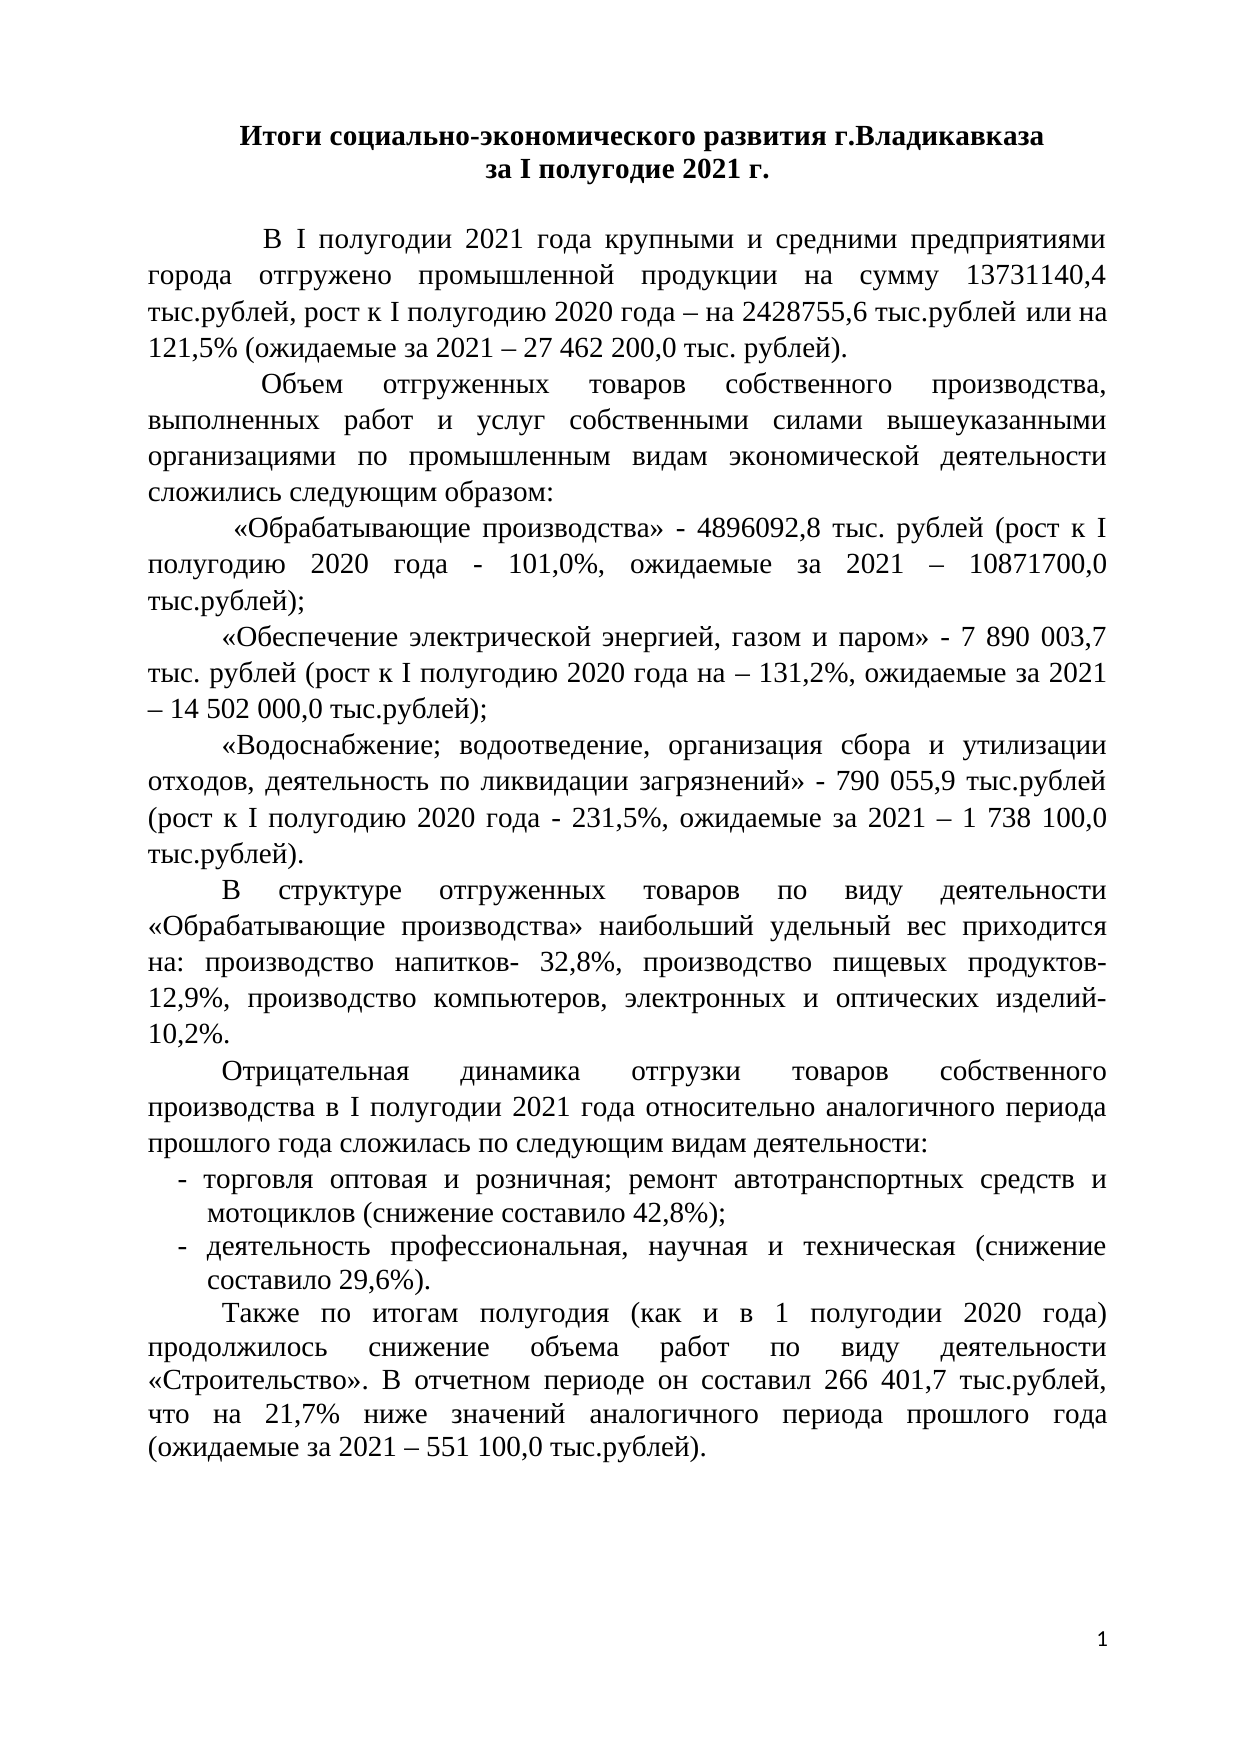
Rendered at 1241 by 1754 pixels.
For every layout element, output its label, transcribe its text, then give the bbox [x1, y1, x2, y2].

text Также по итогам полугодия (как и в 1 полугодии 2020 года) продолжилось снижение объема работ по виду деятельности «Строительство». В отчетном периоде он составил 266 401,7 тыс.рублей, что на 21,7% ниже значений аналогичного периода прошлого года (ожидаемые за 2021 – 551 100,0 тыс.рублей). [148, 1295, 1107, 1463]
text «Обрабатывающие производства» - 4896092,8 тыс. рублей (рост к I полугодию 2020 года - 101,0%, ожидаемые за 2021 – 10871700,0 тыс.рублей); [148, 511, 1107, 616]
text «Водоснабжение; водоотведение, организация сбора и утилизации отходов, деятельность по ликвидации загрязнений» - 790 055,9 тыс.рублей (рост к I полугодию 2020 года - 231,5%, ожидаемые за 2021 – 1 738 100,0 тыс.рублей). [148, 727, 1107, 869]
text В I полугодии 2021 года крупными и средними предприятиями города отгружено промышленной продукции на сумму 13731140,4 тыс.рублей, рост к I полугодию 2020 года – на 2428755,6 тыс.рублей или на 121,5% (ожидаемые за 2021 – 27 462 200,0 тыс. рублей). [148, 185, 1107, 363]
text В структуре отгруженных товаров по виду деятельности «Обрабатывающие производства» наибольший удельный вес приходится на: производство напитков- 32,8%, производство пищевых продуктов-12,9%, производство компьютеров, электронных и оптических изделий-10,2%. [148, 872, 1107, 1050]
text Отрицательная динамика отгрузки товаров собственного производства в I полугодии 2021 года относительно аналогичного периода прошлого года сложилась по следующим видам деятельности: [148, 1053, 1107, 1158]
text за I полугодие 2021 г. [148, 152, 1107, 185]
text - торговля оптовая и розничная; ремонт автотранспортных средств и мотоциклов (снижение составило 42,8%); [177, 1161, 1107, 1228]
text - деятельность профессиональная, научная и техническая (снижение составило 29,6%). [177, 1228, 1107, 1295]
text Объем отгруженных товаров собственного производства, выполненных работ и услуг собственными силами вышеуказанными организациями по промышленным видам экономической деятельности сложились следующим образом: [148, 366, 1107, 508]
text Итоги социально-экономического развития г.Владикавказа [148, 118, 1107, 152]
text «Обеспечение электрической энергией, газом и паром» - 7 890 003,7 тыс. рублей (рост к I полугодию 2020 года на – 131,2%, ожидаемые за 2021 – 14 502 000,0 тыс.рублей); [148, 619, 1107, 725]
